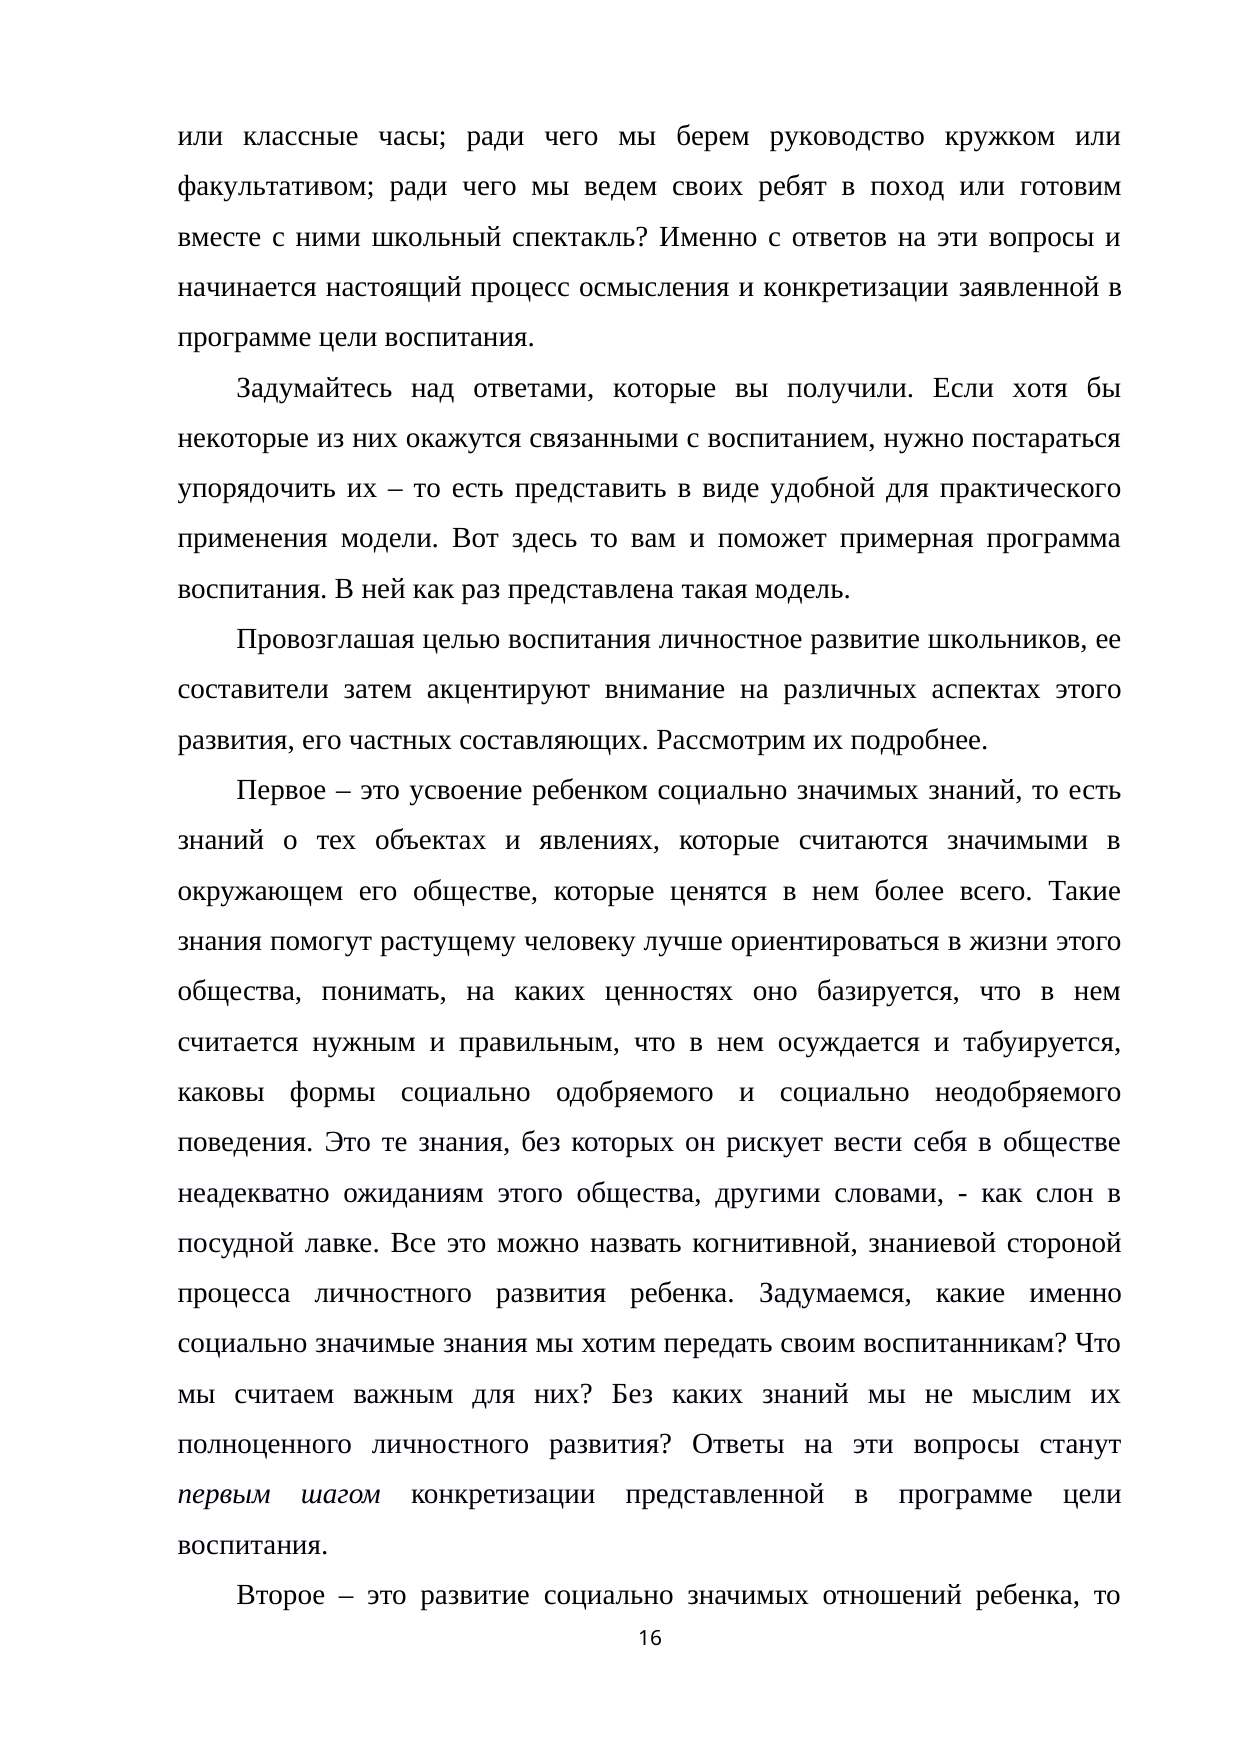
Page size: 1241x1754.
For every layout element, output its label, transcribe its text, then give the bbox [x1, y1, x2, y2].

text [177, 118, 1122, 353]
text Провозглашая целью воспитания личностное развитие школьников, ее составители затем акцентируют внимание на различных аспектах этого развития, его частных составляющих. Рассмотрим их подробнее. [177, 621, 1122, 755]
text Первое – это усвоение ребенком социально значимых знаний, то есть знаний о тех объектах и явлениях, которые считаются значимыми в окружающем его обществе, которые ценятся в нем более всего. Такие знания помогут растущему человеку лучше ориентироваться в жизни этого общества, понимать, на каких ценностях оно базируется, что в нем считается нужным и правильным, что в нем осуждается и табуируется, каковы формы социально одобряемого и социально неодобряемого поведения. Это те знания, без которых он рискует вести себя в обществе неадекватно ожиданиям этого общества, другими словами, - как слон в посудной лавке. Все это можно назвать когнитивной, знаниевой стороной процесса личностного развития ребенка. Задумаемся, какие именно социально значимые знания мы хотим передать своим воспитанникам? Что мы считаем важным для них? Без каких знаний мы не мыслим их полноценного личностного развития? Ответы на эти вопросы станут первым шагом конкретизации представленной в программе цели воспитания. [177, 772, 1122, 1560]
text Задумайтесь над ответами, которые вы получили. Если хотя бы некоторые из них окажутся связанными с воспитанием, нужно постараться упорядочить их – то есть представить в виде удобной для практического применения модели. Вот здесь то вам и поможет примерная программа воспитания. В ней как раз представлена такая модель. [177, 370, 1122, 604]
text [177, 1577, 1122, 1611]
